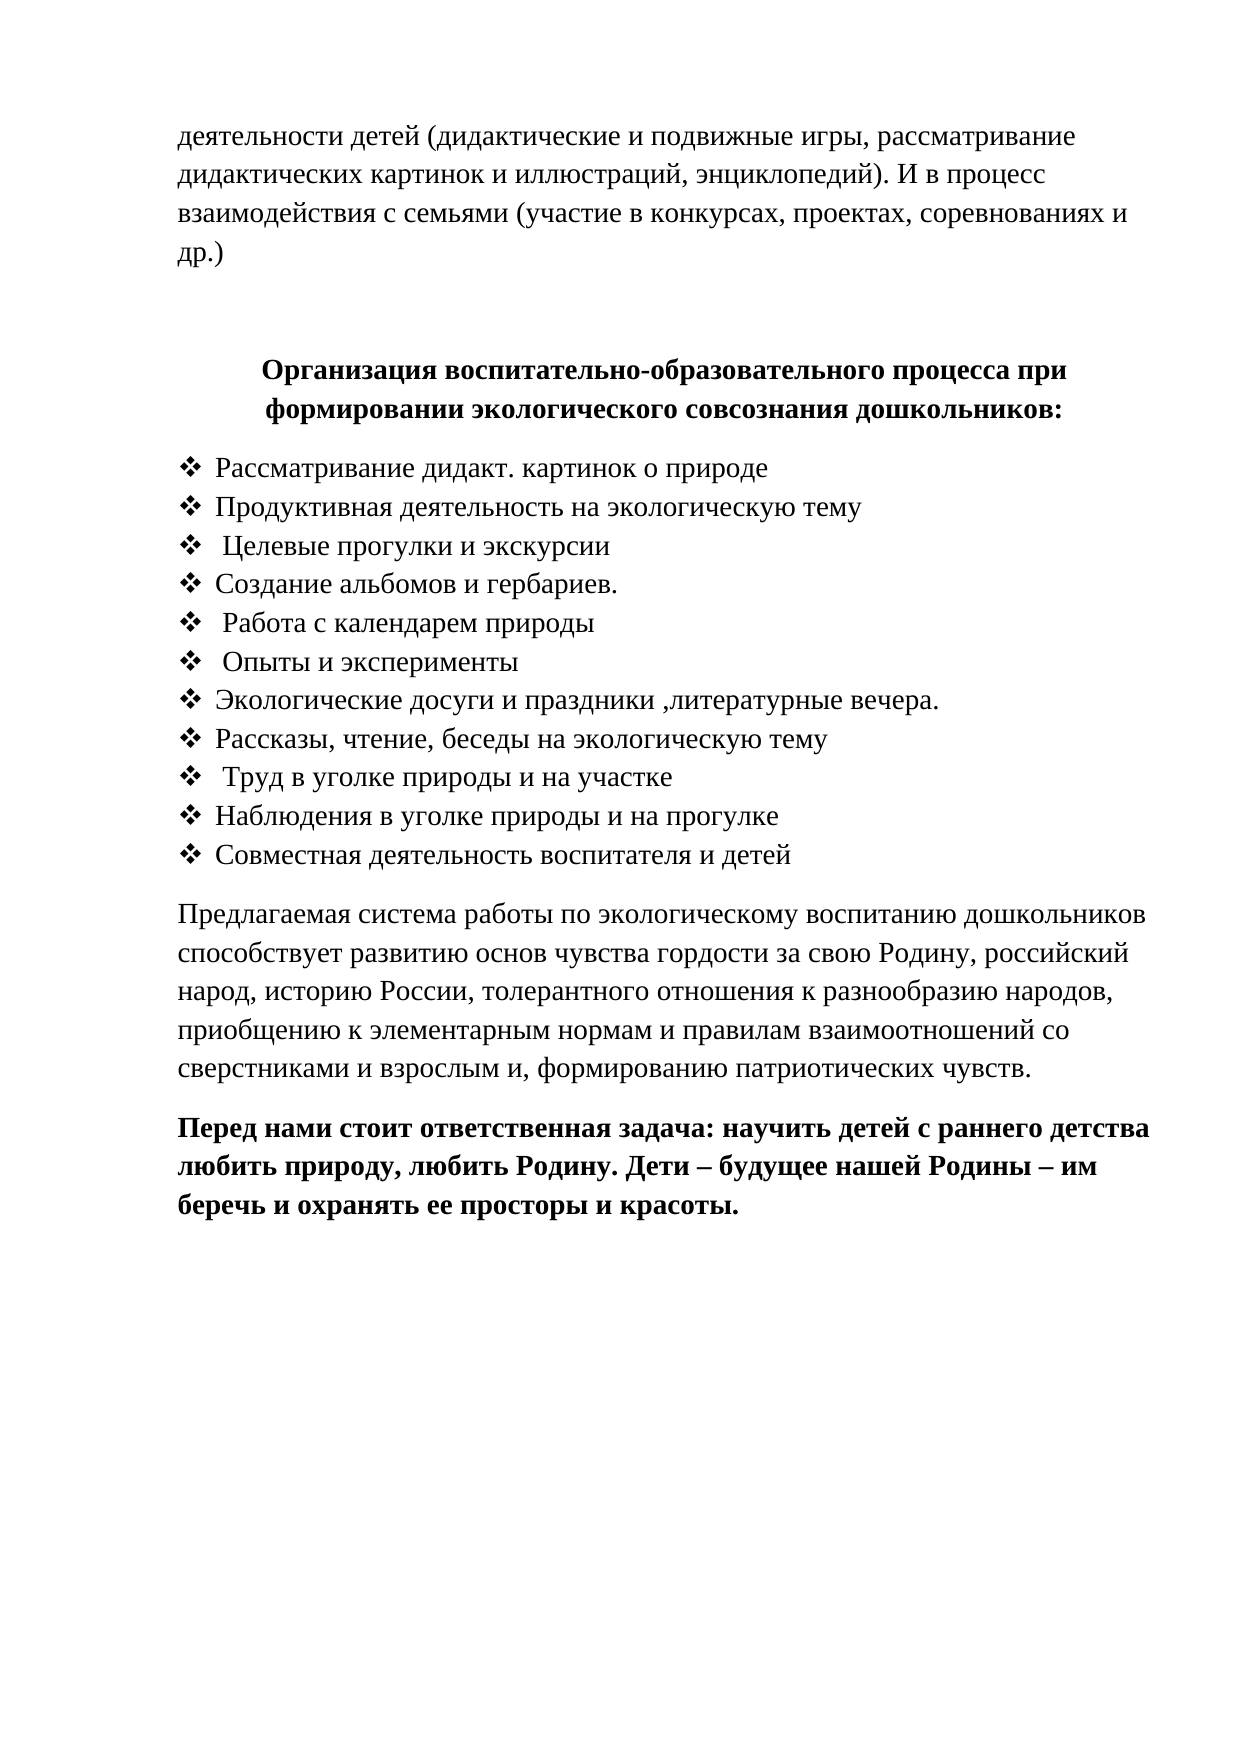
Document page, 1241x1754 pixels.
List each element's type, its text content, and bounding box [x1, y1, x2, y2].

list Работа с календарем природы [177, 605, 1152, 639]
list Наблюдения в уголке природы и на прогулке [177, 798, 1152, 832]
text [177, 118, 1152, 267]
list Экологические досуги и праздники ,литературные вечера. [177, 682, 1152, 716]
list Опыты и эксперименты [177, 644, 1152, 677]
list Рассматривание дидакт. картинок о природе [177, 450, 1152, 484]
list Рассказы, чтение, беседы на экологическую тему [177, 721, 1152, 754]
list Создание альбомов и гербариев. [177, 566, 1152, 600]
list Целевые прогулки и экскурсии [177, 528, 1152, 561]
text Перед нами стоит ответственная задача: научить детей с раннего детства любить природу, любить Родину. Дети – будущее нашей Родины – им беречь и охранять ее просторы и красоты. [177, 1110, 1152, 1221]
list Совместная деятельность воспитателя и детей [177, 837, 1152, 871]
list Труд в уголке природы и на участке [177, 759, 1152, 793]
text Организация воспитательно-образовательного процесса при формировании экологического совсознания дошкольников: [177, 352, 1152, 424]
text Предлагаемая система работы по экологическому воспитанию дошкольников способствует развитию основ чувства гордости за свою Родину, российский народ, историю России, толерантного отношения к разнообразию народов, приобщению к элементарным нормам и правилам взаимоотношений со сверстниками и взрослым и, формированию патриотических чувств. [177, 896, 1152, 1084]
list Продуктивная деятельность на экологическую тему [177, 489, 1152, 523]
